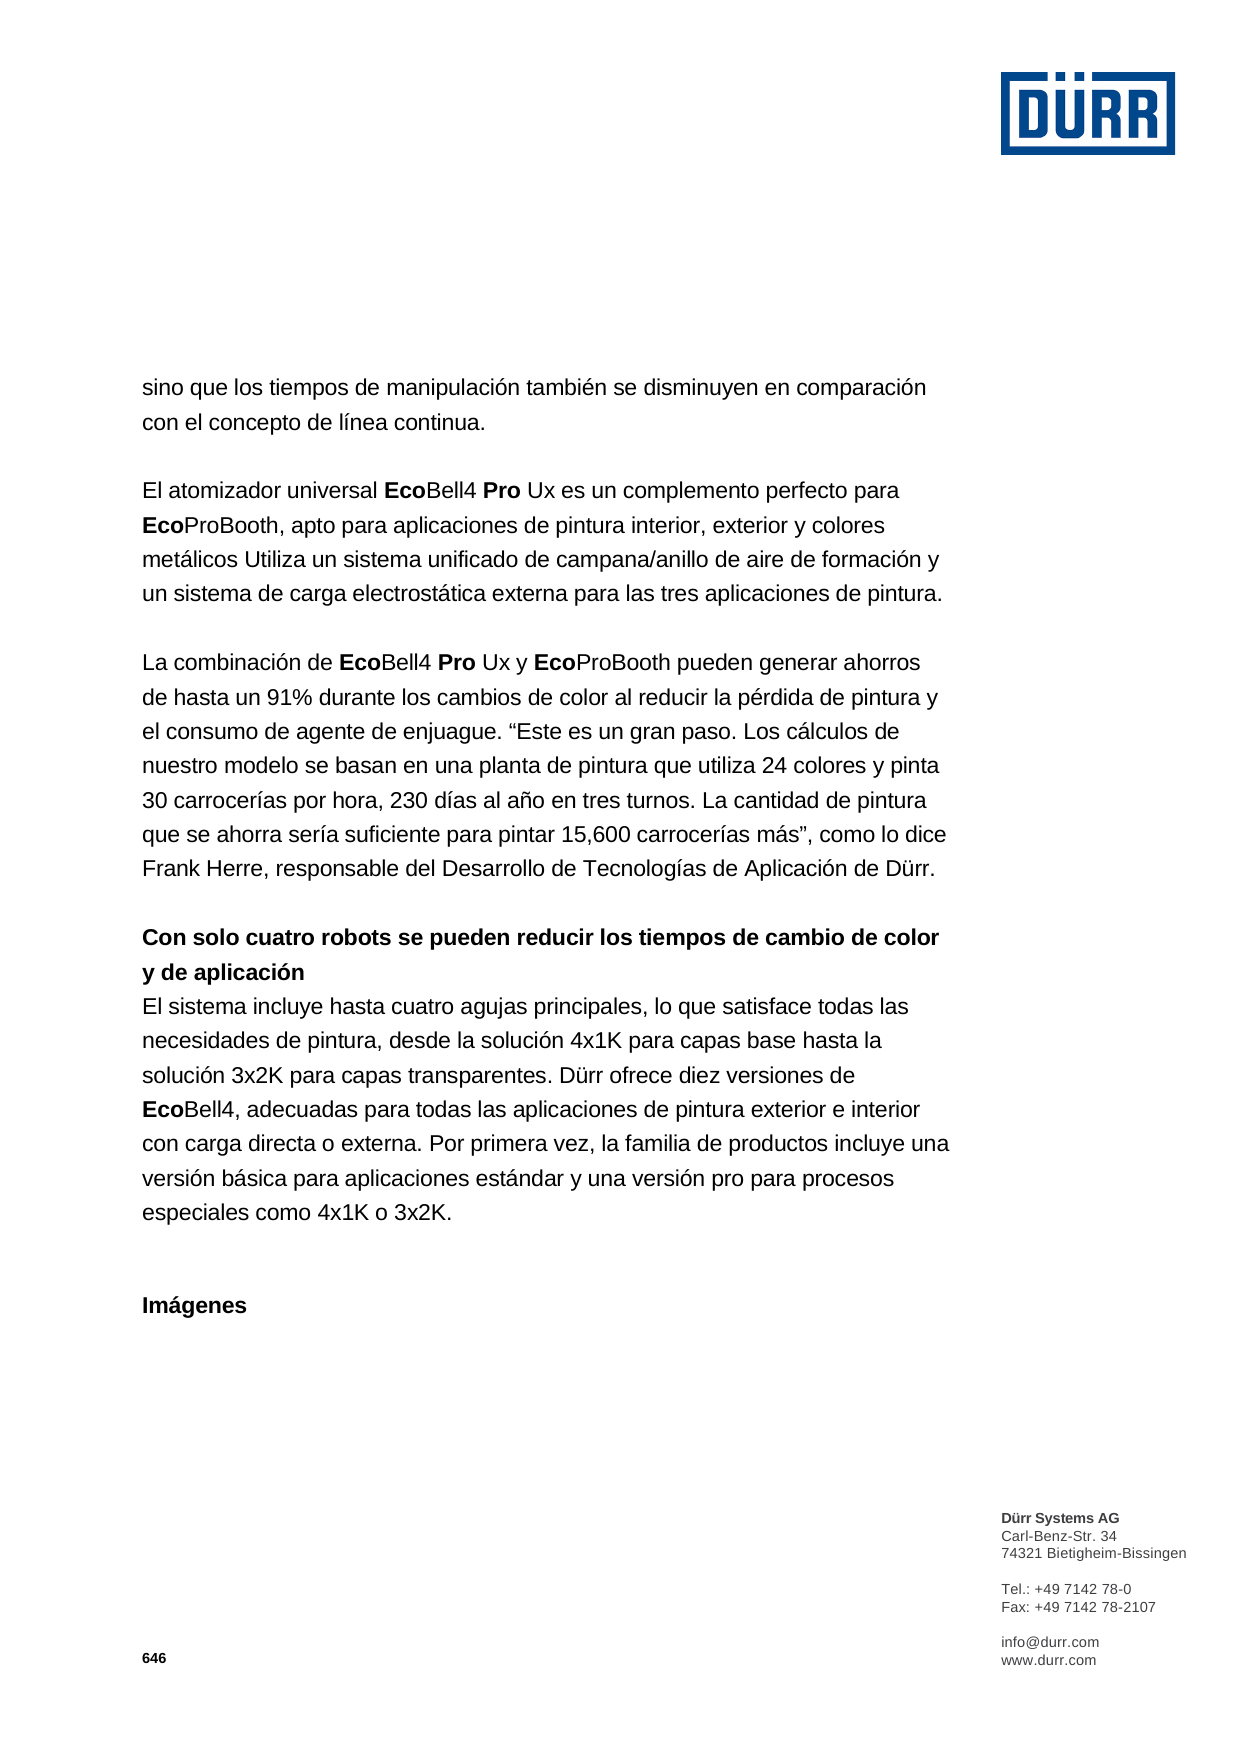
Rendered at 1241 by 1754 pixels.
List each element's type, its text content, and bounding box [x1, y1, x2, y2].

picture [1001, 72, 1175, 155]
text El sistema incluye hasta cuatro agujas principales, lo que satisface todas las necesidades de pintura, desde la solución 4x1K para capas base hasta la solución 3x2K para capas transparentes. Dürr ofrece diez versiones de EcoBell4, adecuadas para todas las aplicaciones de pintura exterior e interior con carga directa o externa. Por primera vez, la familia de productos incluye una versión básica para aplicaciones estándar y una versión pro para procesos especiales como 4x1K o 3x2K. [142, 985, 951, 1226]
text La combinación de EcoBell4 Pro Ux y EcoProBooth pueden generar ahorros de hasta un 91% durante los cambios de color al reducir la pérdida de pintura y el consumo de agente de enjuague. “Este es un gran paso. Los cálculos de nuestro modelo se basan en una planta de pintura que utiliza 24 colores y pinta 30 carrocerías por hora, 230 días al año en tres turnos. La cantidad de pintura que se ahorra sería suficiente para pintar 15,600 carrocerías más”, como lo dice Frank Herre, responsable del Desarrollo de Tecnologías de Aplicación de Dürr. [142, 641, 951, 882]
text Con solo cuatro robots se pueden reducir los tiempos de cambio de color y de aplicación [142, 916, 951, 985]
text El atomizador universal EcoBell4 Pro Ux es un complemento perfecto para EcoProBooth, apto para aplicaciones de pintura interior, exterior y colores metálicos Utiliza un sistema unificado de campana/anillo de aire de formación y un sistema de carga electrostática externa para las tres aplicaciones de pintura. [142, 469, 951, 607]
text Imágenes [142, 1289, 951, 1318]
